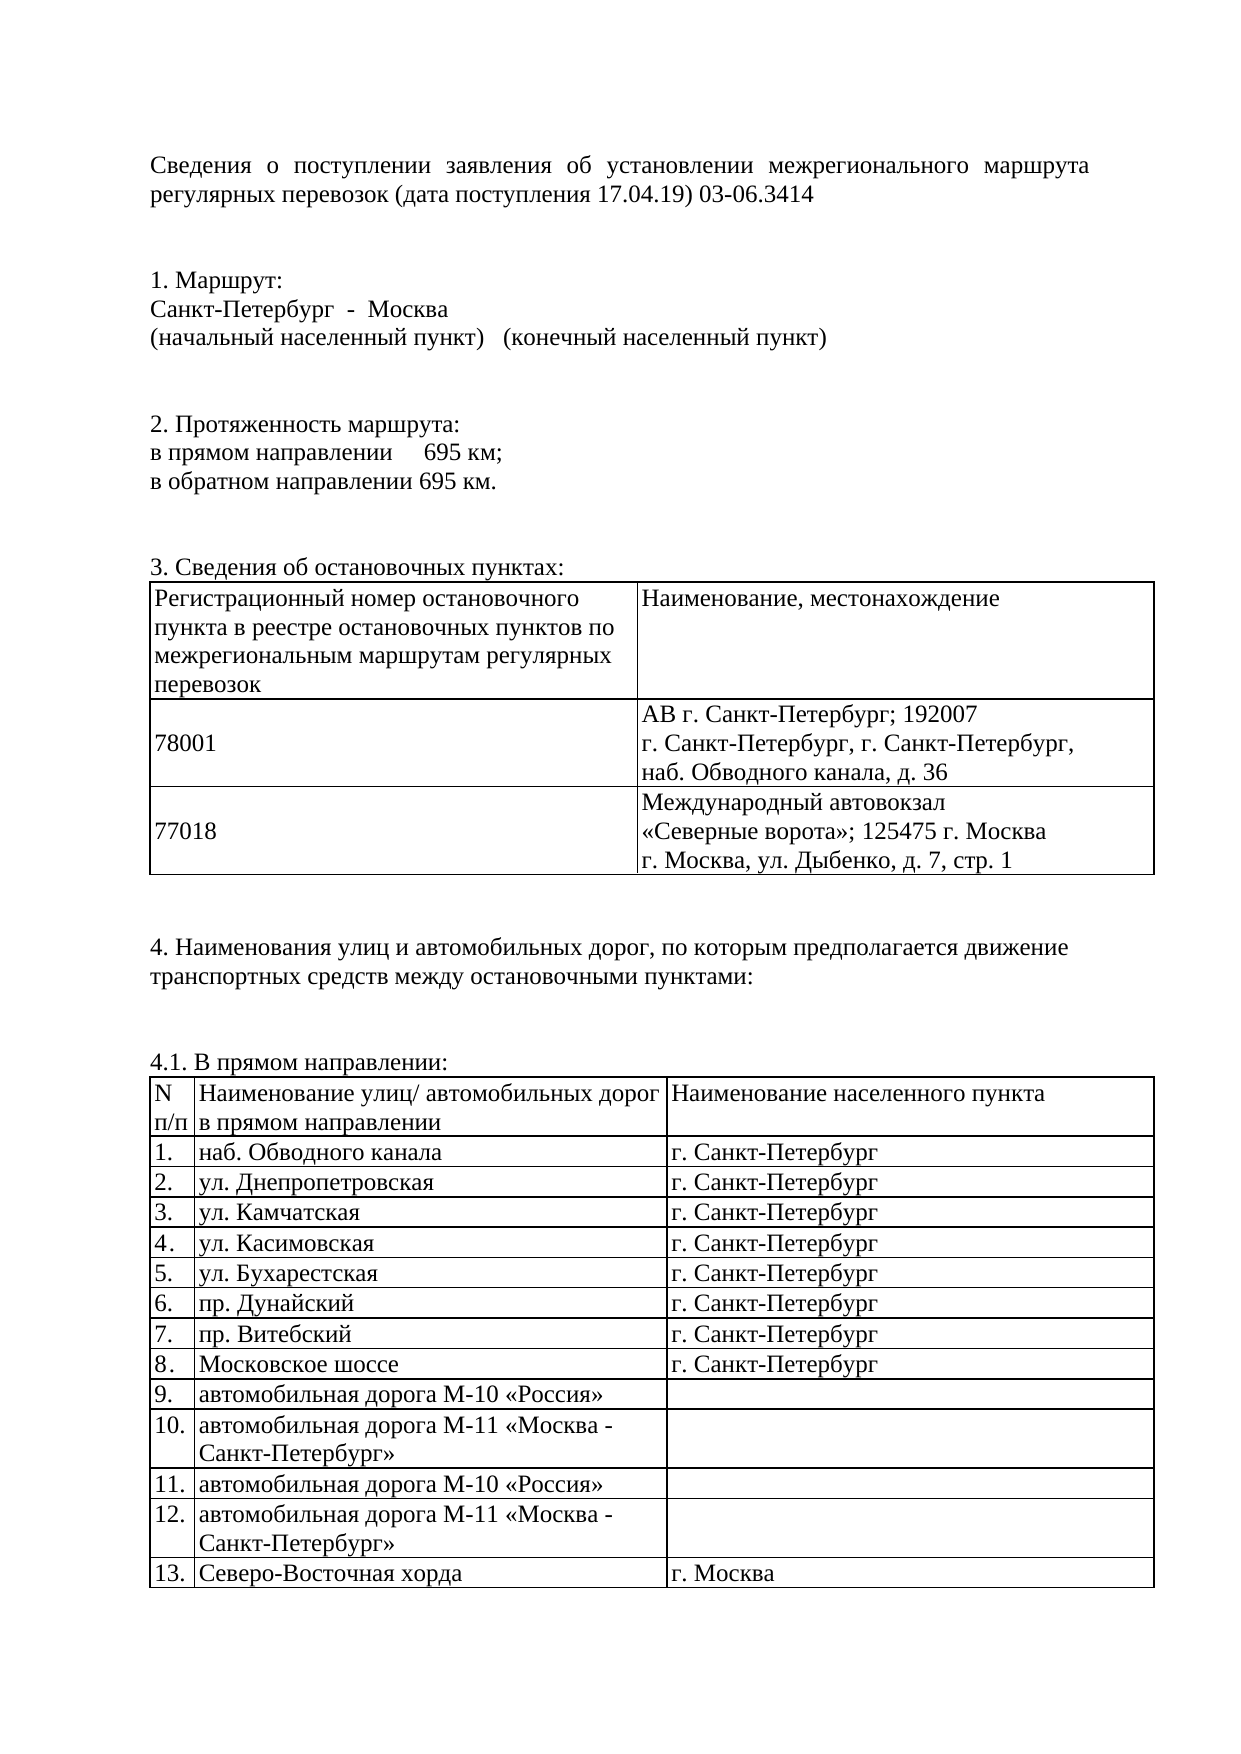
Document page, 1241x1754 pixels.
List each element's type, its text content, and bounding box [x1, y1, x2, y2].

table_cell 12. [151, 1499, 194, 1557]
table_cell 6. [151, 1288, 194, 1317]
table_cell 8. [151, 1349, 194, 1378]
table_cell наб. Обводного канала [195, 1137, 666, 1166]
table_cell 11. [151, 1469, 194, 1497]
table_cell г. Санкт-Петербург [668, 1349, 1153, 1378]
table_cell пр. Витебский [195, 1319, 666, 1347]
text 3. Сведения об остановочных пунктах: [150, 552, 1090, 581]
table_header Наименование населенного пункта [668, 1078, 1153, 1135]
table_cell [668, 1380, 1153, 1408]
table_cell г. Санкт-Петербург [668, 1137, 1153, 1166]
table_cell г. Санкт-Петербург [668, 1198, 1153, 1226]
table_cell г. Санкт-Петербург [668, 1319, 1153, 1347]
table_cell автомобильная дорога М-10 «Россия» [195, 1469, 666, 1497]
table_cell г. Санкт-Петербург [668, 1258, 1153, 1287]
table_cell ул. Днепропетровская [195, 1167, 666, 1196]
table_cell 5. [151, 1258, 194, 1287]
table_header N п/п [151, 1078, 194, 1135]
table_cell ул. Бухарестская [195, 1258, 666, 1287]
table_header Регистрационный номер остановочного пункта в реестре остановочных пунктов по межрегиональным маршрутам регулярных перевозок [151, 583, 637, 698]
table_cell Северо-Восточная хорда [195, 1558, 666, 1587]
text Санкт-Петербург - Москва [150, 294, 1090, 322]
table_cell [668, 1469, 1153, 1497]
table_cell 1. [151, 1137, 194, 1166]
table_header Наименование улиц/ автомобильных дорог в прямом направлении [195, 1078, 666, 1135]
table_cell 10. [151, 1410, 194, 1467]
text 1. Маршрут: [150, 265, 1090, 294]
table_cell Московское шоссе [195, 1349, 666, 1378]
table_cell 9. [151, 1380, 194, 1408]
text Сведения о поступлении заявления об установлении межрегионального маршрута регулярных перевозок (дата поступления 17.04.19) 03-06.3414 [150, 150, 1090, 207]
text в прямом направлении 695 км; [150, 437, 1090, 466]
table_cell г. Санкт-Петербург [668, 1228, 1153, 1257]
text в обратном направлении 695 км. [150, 466, 1090, 495]
table_cell ул. Камчатская [195, 1198, 666, 1226]
table_cell 77018 [151, 787, 637, 873]
table_cell г. Санкт-Петербург [668, 1167, 1153, 1196]
table_cell 2. [151, 1167, 194, 1196]
text (начальный населенный пункт) (конечный населенный пункт) [150, 322, 1090, 351]
text 2. Протяженность маршрута: [150, 409, 1090, 437]
table_cell автомобильная дорога М-10 «Россия» [195, 1380, 666, 1408]
table_cell 4. [151, 1228, 194, 1257]
text транспортных средств между остановочными пунктами: [150, 961, 1090, 990]
table_cell АВ г. Санкт-Петербург; 192007 г. Санкт-Петербург, г. Санкт-Петербург, наб. Обводного канала, д. 36 [638, 700, 1153, 786]
table_cell 13. [151, 1558, 194, 1587]
table_cell г. Москва [668, 1558, 1153, 1587]
table_cell 78001 [151, 700, 637, 786]
table_cell автомобильная дорога М-11 «Москва -Санкт-Петербург» [195, 1499, 666, 1557]
text 4.1. В прямом направлении: [150, 1047, 1090, 1076]
table_cell ул. Касимовская [195, 1228, 666, 1257]
table_cell автомобильная дорога М-11 «Москва -Санкт-Петербург» [195, 1410, 666, 1467]
table_header Наименование, местонахождение [638, 583, 1153, 698]
table_cell Международный автовокзал «Северные ворота»; 125475 г. Москва г. Москва, ул. Дыбенко, д. 7, стр. 1 [638, 787, 1153, 873]
table_cell 3. [151, 1198, 194, 1226]
table_cell пр. Дунайский [195, 1288, 666, 1317]
table_cell [668, 1410, 1153, 1467]
table_cell [668, 1499, 1153, 1557]
table_cell 7. [151, 1319, 194, 1347]
text 4. Наименования улиц и автомобильных дорог, по которым предполагается движение [150, 932, 1090, 961]
table_cell г. Санкт-Петербург [668, 1288, 1153, 1317]
